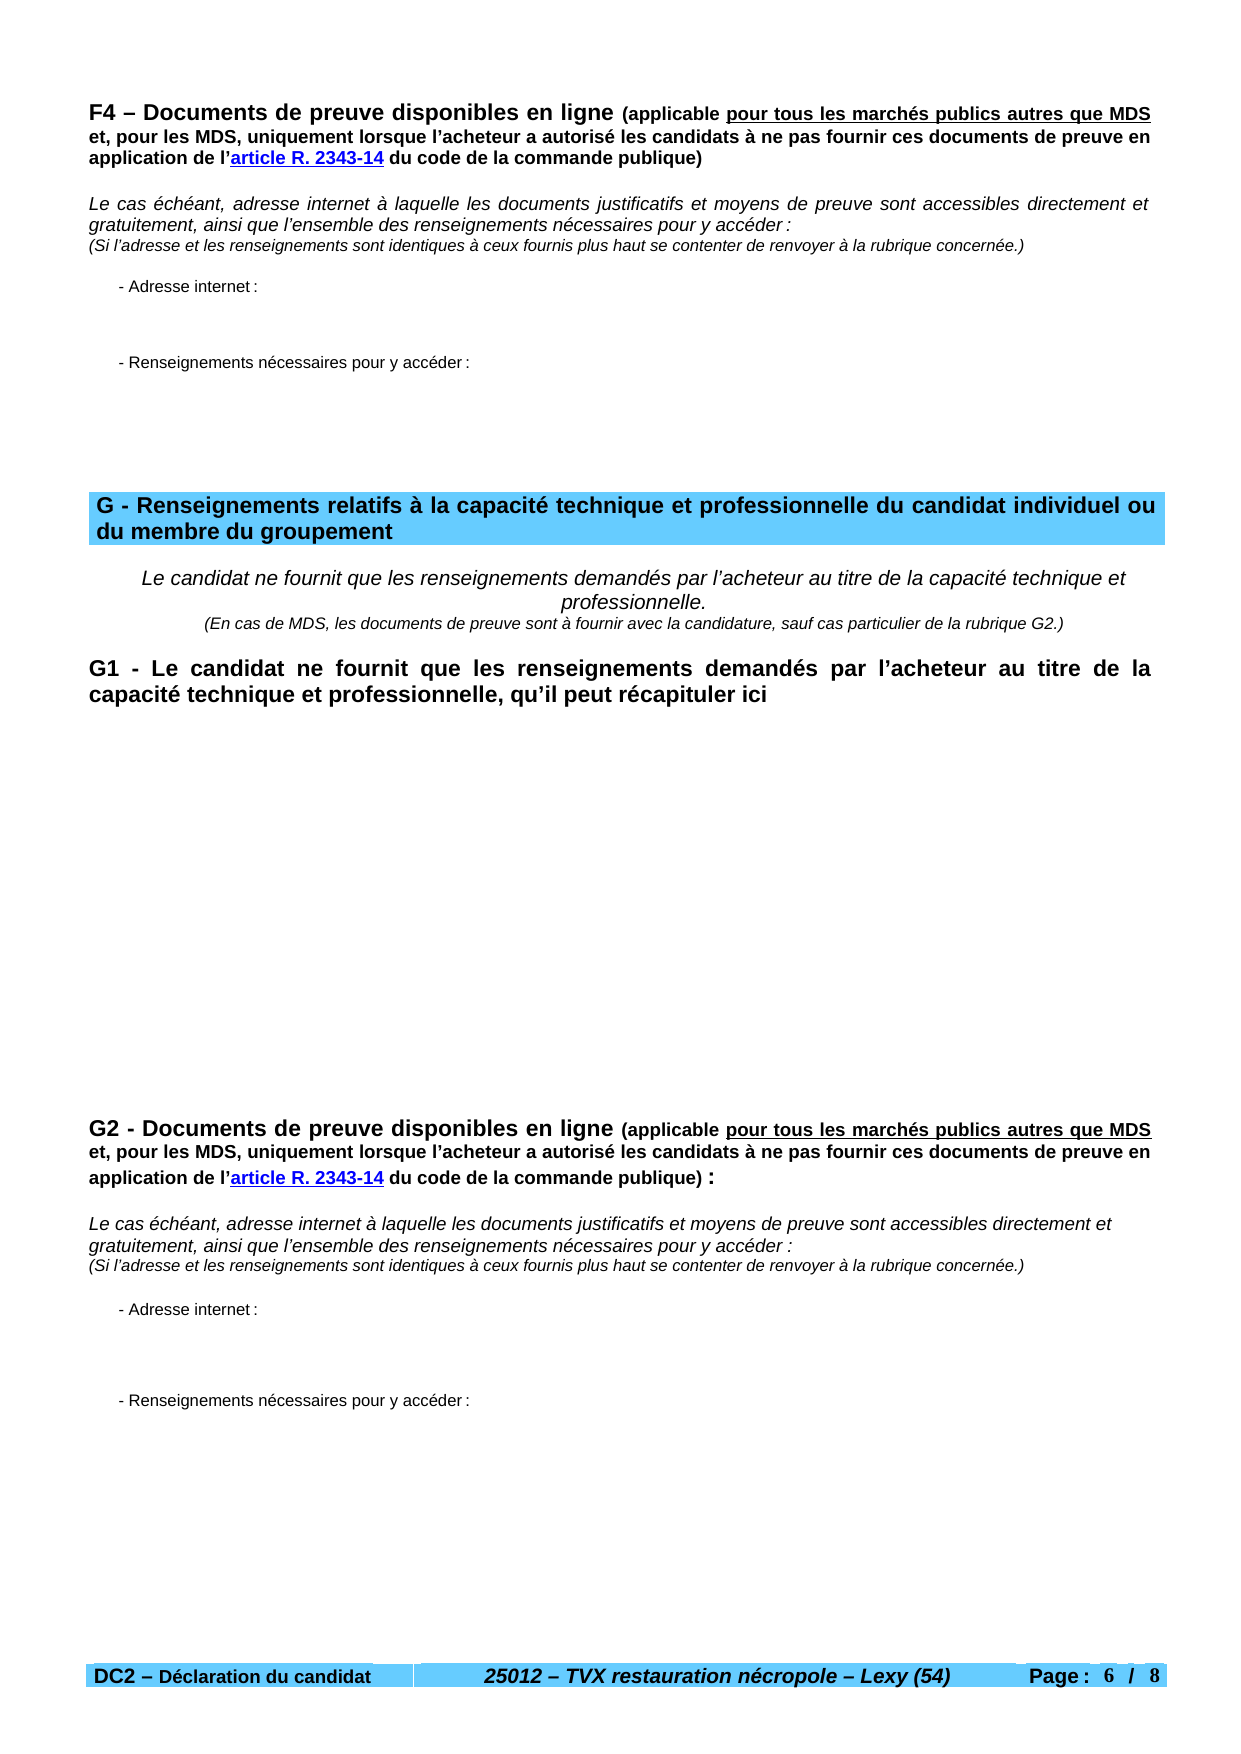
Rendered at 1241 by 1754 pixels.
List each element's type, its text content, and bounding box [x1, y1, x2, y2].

text G2 - Documents de preuve disponibles en ligne (applicable pour tous les marchés publics autres que MDS et, pour les MDS, uniquement lorsque l’acheteur a autorisé les candidats à ne pas fournir ces documents de preuve en application de l’article R. 2343-14 du code de la commande publique) : [89, 1115, 1152, 1189]
text F4 – Documents de preuve disponibles en ligne (applicable pour tous les marchés publics autres que MDS et, pour les MDS, uniquement lorsque l’acheteur a autorisé les candidats à ne pas fournir ces documents de preuve en application de l’article R. 2343-14 du code de la commande publique) [89, 99, 1152, 168]
text - Adresse internet : [118, 276, 1152, 296]
text (Si l’adresse et les renseignements sont identiques à ceux fournis plus haut se contenter de renvoyer à la rubrique concernée.) [89, 1256, 1152, 1275]
text Le cas échéant, adresse internet à laquelle les documents justificatifs et moyens de preuve sont accessibles directement et gratuitement, ainsi que l’ensemble des renseignements nécessaires pour y accéder : [89, 1213, 1152, 1256]
text G1 - Le candidat ne fournit que les renseignements demandés par l’acheteur au titre de la capacité technique et professionnelle, qu’il peut récapituler ici [89, 655, 1152, 708]
text - Adresse internet : [118, 1299, 1152, 1318]
text (Si l’adresse et les renseignements sont identiques à ceux fournis plus haut se contenter de renvoyer à la rubrique concernée.) [89, 236, 1152, 255]
text Le cas échéant, adresse internet à laquelle les documents justificatifs et moyens de preuve sont accessibles directement et gratuitement, ainsi que l’ensemble des renseignements nécessaires pour y accéder : [89, 192, 1152, 236]
text - Renseignements nécessaires pour y accéder : [118, 353, 1152, 372]
table_header G - Renseignements relatifs à la capacité technique et professionnelle du candidat individuel ou du membre du groupement [89, 492, 1165, 545]
text - Renseignements nécessaires pour y accéder : [118, 1390, 1152, 1409]
text Le candidat ne fournit que les renseignements demandés par l’acheteur au titre de la capacité technique et professionnelle. (En cas de MDS, les documents de preuve sont à fournir avec la candidature, sauf cas particulier de la rubrique G2.) [118, 566, 1152, 633]
